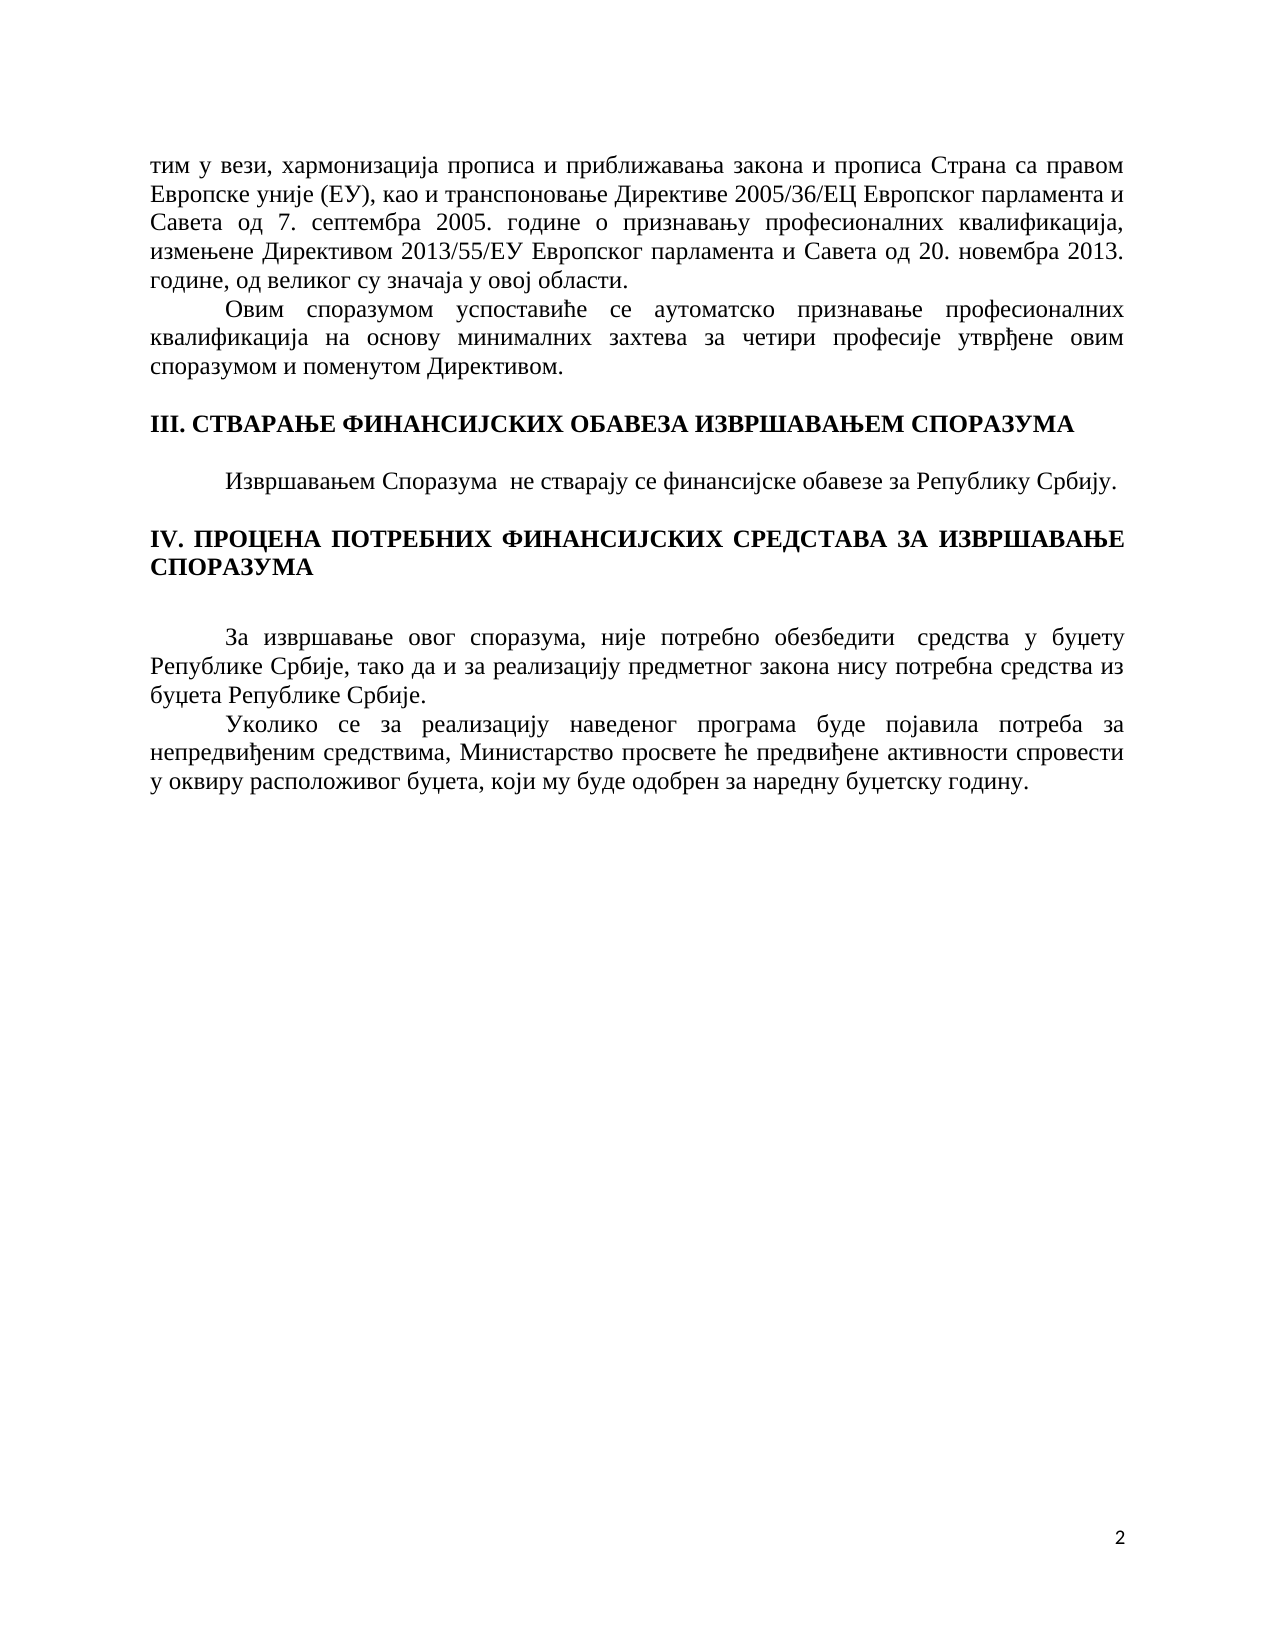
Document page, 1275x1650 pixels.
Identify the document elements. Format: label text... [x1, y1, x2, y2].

text Уколико се за реализацију наведеног програма буде појавила потреба за непредвиђеним средствима, Министарство просвете ће предвиђене активности спровести у оквиру расположивог буџета, који му буде одобрен за наредну буџетску годину. [150, 709, 1125, 795]
text III. СТВАРАЊЕ ФИНАНСИЈСКИХ ОБАВЕЗА ИЗВРШАВАЊЕМ СПОРАЗУМА [150, 409, 1125, 437]
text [150, 150, 1125, 294]
text Овим споразумом успоставиће се аутоматско признавање професионалних квалификација на основу минималних захтева за четири професије утврђене овим споразумом и поменутом Директивом. [150, 294, 1125, 380]
text За извршавање овог споразума, није потребно обезбедити средства у буџету Републике Србије, тако да и за реализацију предметног закона нису потребна средства из буџета Републике Србије. [150, 622, 1125, 709]
text IV. ПРОЦЕНА ПОТРЕБНИХ ФИНАНСИЈСКИХ СРЕДСТАВА ЗА ИЗВРШАВАЊЕ СПОРАЗУМА [150, 524, 1125, 581]
text Извршавањем Споразума не стварају се финансијске обавезе за Републику Србију. [150, 466, 1125, 495]
